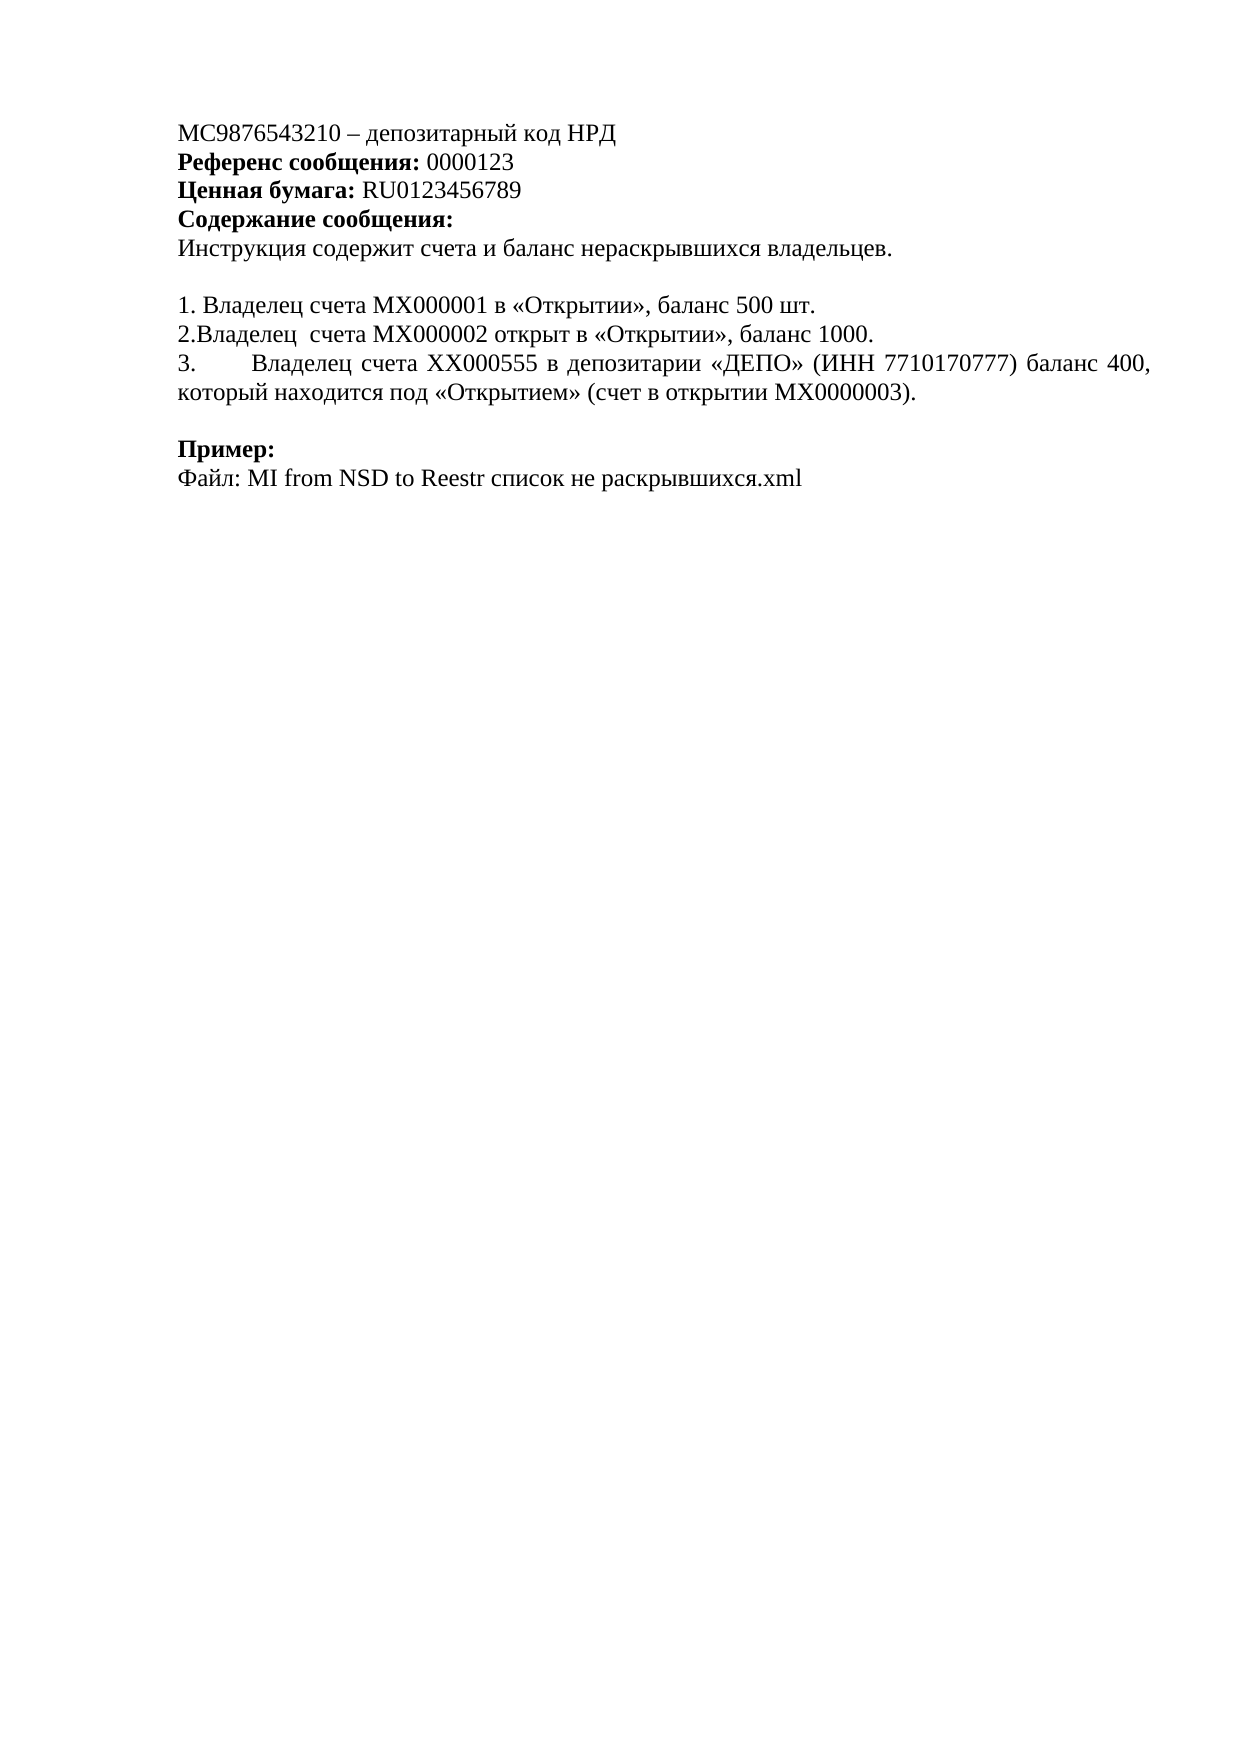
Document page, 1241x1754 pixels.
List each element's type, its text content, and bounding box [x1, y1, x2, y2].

text Содержание сообщения: [177, 204, 1152, 233]
text Инструкция содержит счета и баланс нераскрывшихся владельцев. [177, 233, 1152, 262]
text Референс сообщения: 0000123 [177, 147, 1152, 176]
text Файл: MI from NSD to Reestr список не раскрывшихся.xml [177, 463, 1152, 492]
text Ценная бумага: RU0123456789 [177, 176, 1152, 204]
text 3. Владелец счета ХХ000555 в депозитарии «ДЕПО» (ИНН 7710170777) баланс 400, который находится под «Открытием» (счет в открытии МХ0000003). [177, 348, 1152, 406]
text МС9876543210 – депозитарный код НРД [177, 118, 1152, 147]
text Пример: [177, 434, 1152, 463]
text 1. Владелец счета МХ000001 в «Открытии», баланс 500 шт. [177, 291, 1152, 319]
text 2.Владелец счета МХ000002 открыт в «Открытии», баланс 1000. [177, 319, 1152, 348]
